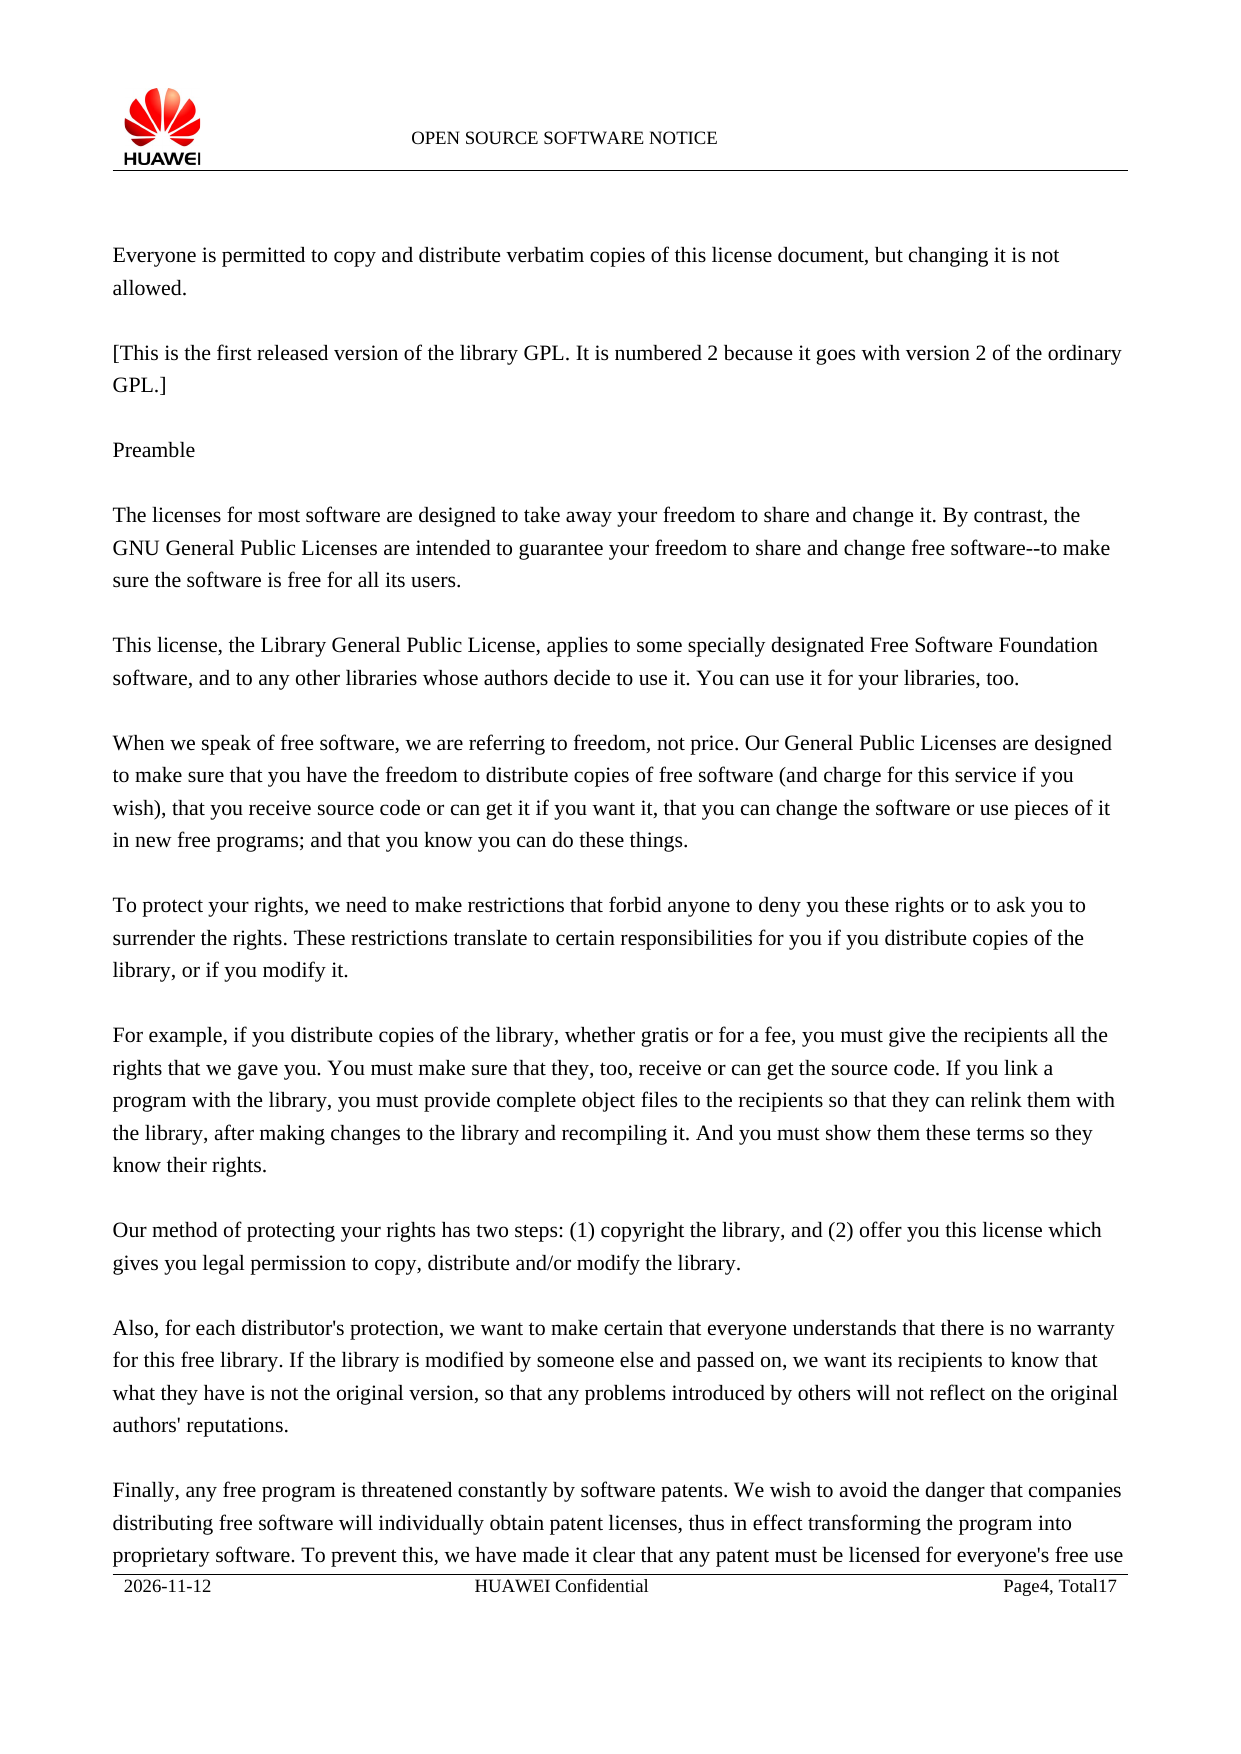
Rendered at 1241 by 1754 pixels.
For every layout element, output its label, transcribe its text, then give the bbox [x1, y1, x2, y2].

picture [124, 88, 201, 165]
